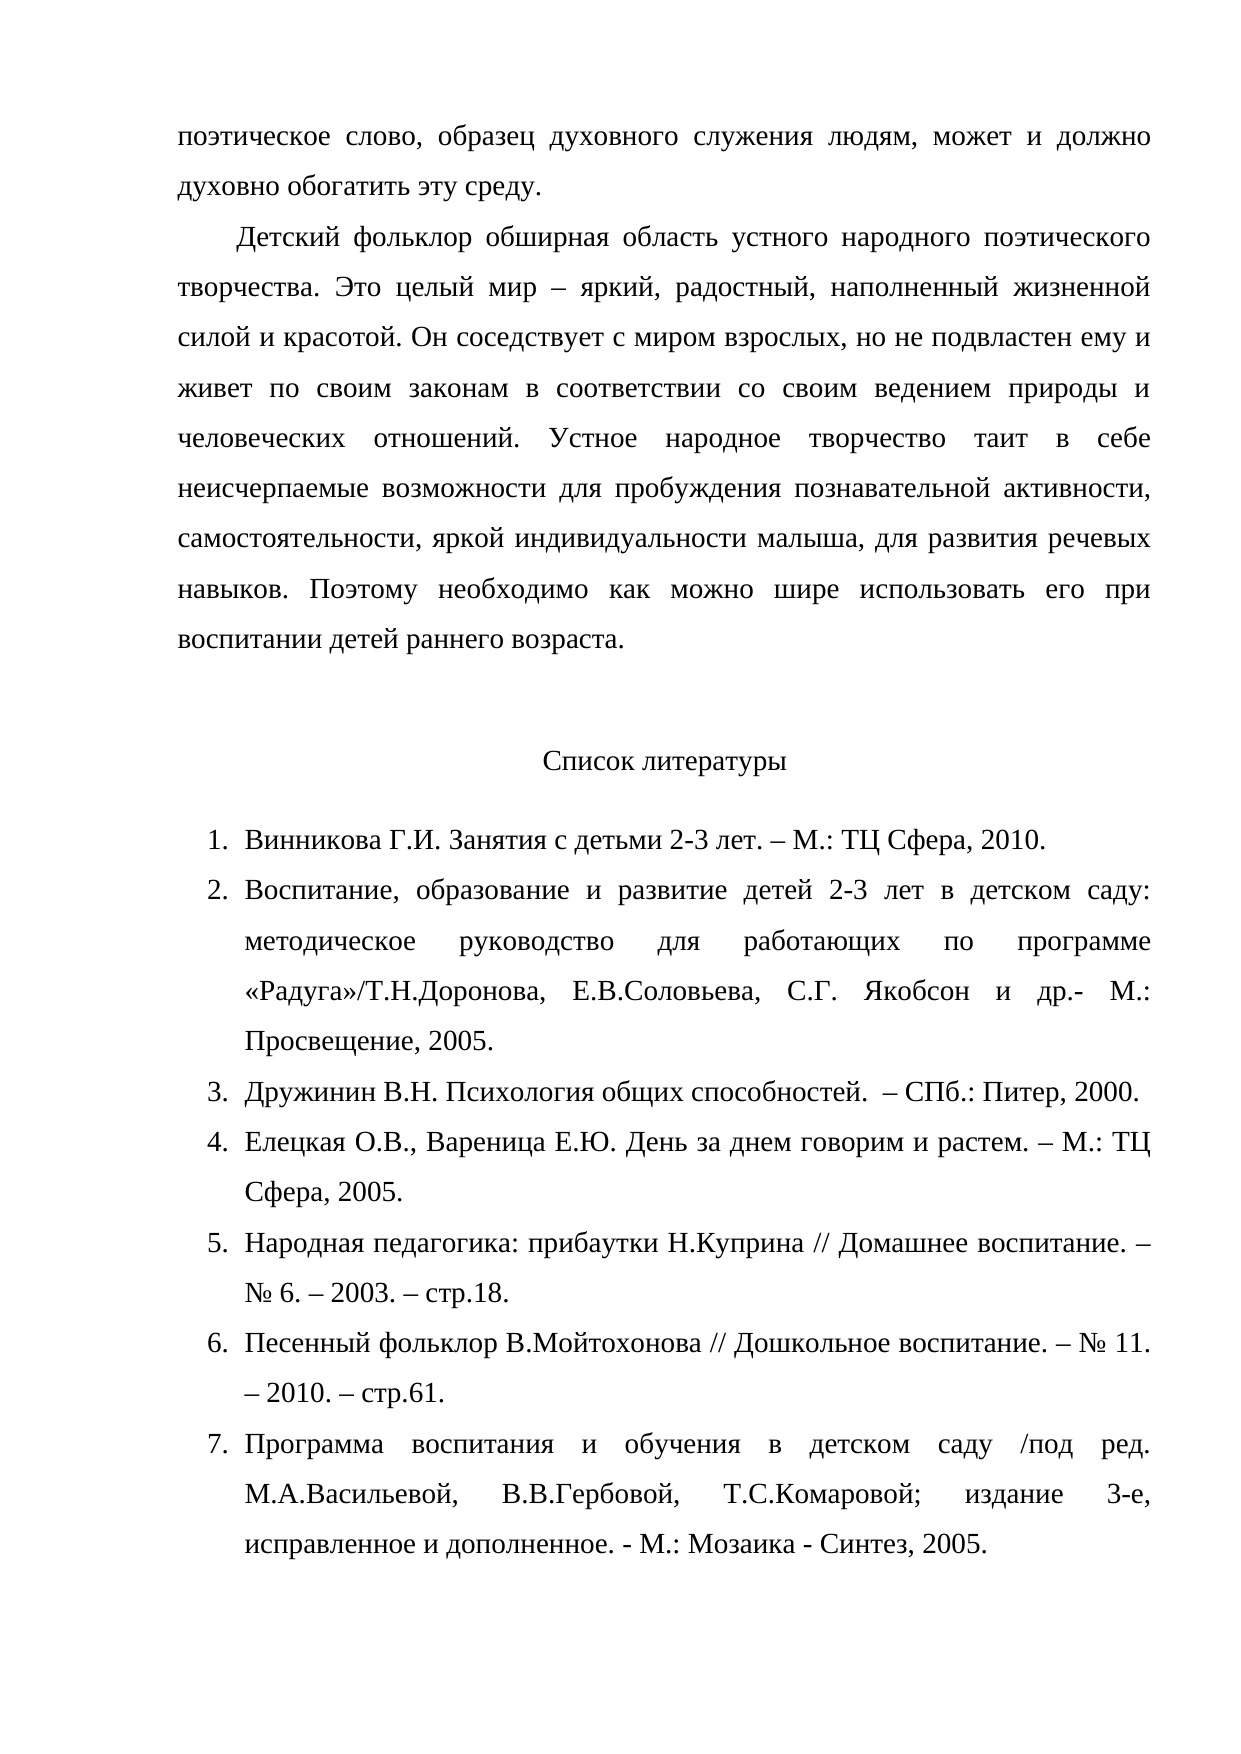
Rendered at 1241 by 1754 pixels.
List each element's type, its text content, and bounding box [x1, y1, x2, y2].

list Винникова Г.И. Занятия с детьми 2-3 лет. – М.: ТЦ Сфера, 2010. [207, 822, 1152, 856]
list Программа воспитания и обучения в детском саду /под ред. М.А.Васильевой, В.В.Гербовой, Т.С.Комаровой; издание 3-е, исправленное и дополненное. - М.: Мозаика - Синтез, 2005. [207, 1426, 1152, 1560]
list Дружинин В.Н. Психология общих способностей. – СПб.: Питер, 2000. [207, 1074, 1152, 1107]
list Народная педагогика: прибаутки Н.Куприна // Домашнее воспитание. – № 6. – 2003. – стр.18. [207, 1225, 1152, 1308]
text Детский фольклор обширная область устного народного поэтического творчества. Это целый мир – яркий, радостный, наполненный жизненной силой и красотой. Он соседствует с миром взрослых, но не подвластен ему и живет по своим законам в соответствии со своим ведением природы и человеческих отношений. Устное народное творчество таит в себе неисчерпаемые возможности для пробуждения познавательной активности, самостоятельности, яркой индивидуальности малыша, для развития речевых навыков. Поэтому необходимо как можно шире использовать его при воспитании детей раннего возраста. [177, 219, 1152, 655]
list Елецкая О.В., Вареница Е.Ю. День за днем говорим и растем. – М.: ТЦ Сфера, 2005. [207, 1124, 1152, 1208]
list Воспитание, образование и развитие детей 2-3 лет в детском саду: методическое руководство для работающих по программе «Радуга»/Т.Н.Доронова, Е.В.Соловьева, С.Г. Якобсон и др.- М.: Просвещение, 2005. [207, 872, 1152, 1057]
list Песенный фольклор В.Мойтохонова // Дошкольное воспитание. – № 11. – 2010. – стр.61. [207, 1325, 1152, 1409]
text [177, 118, 1152, 202]
text Список литературы [177, 743, 1152, 776]
